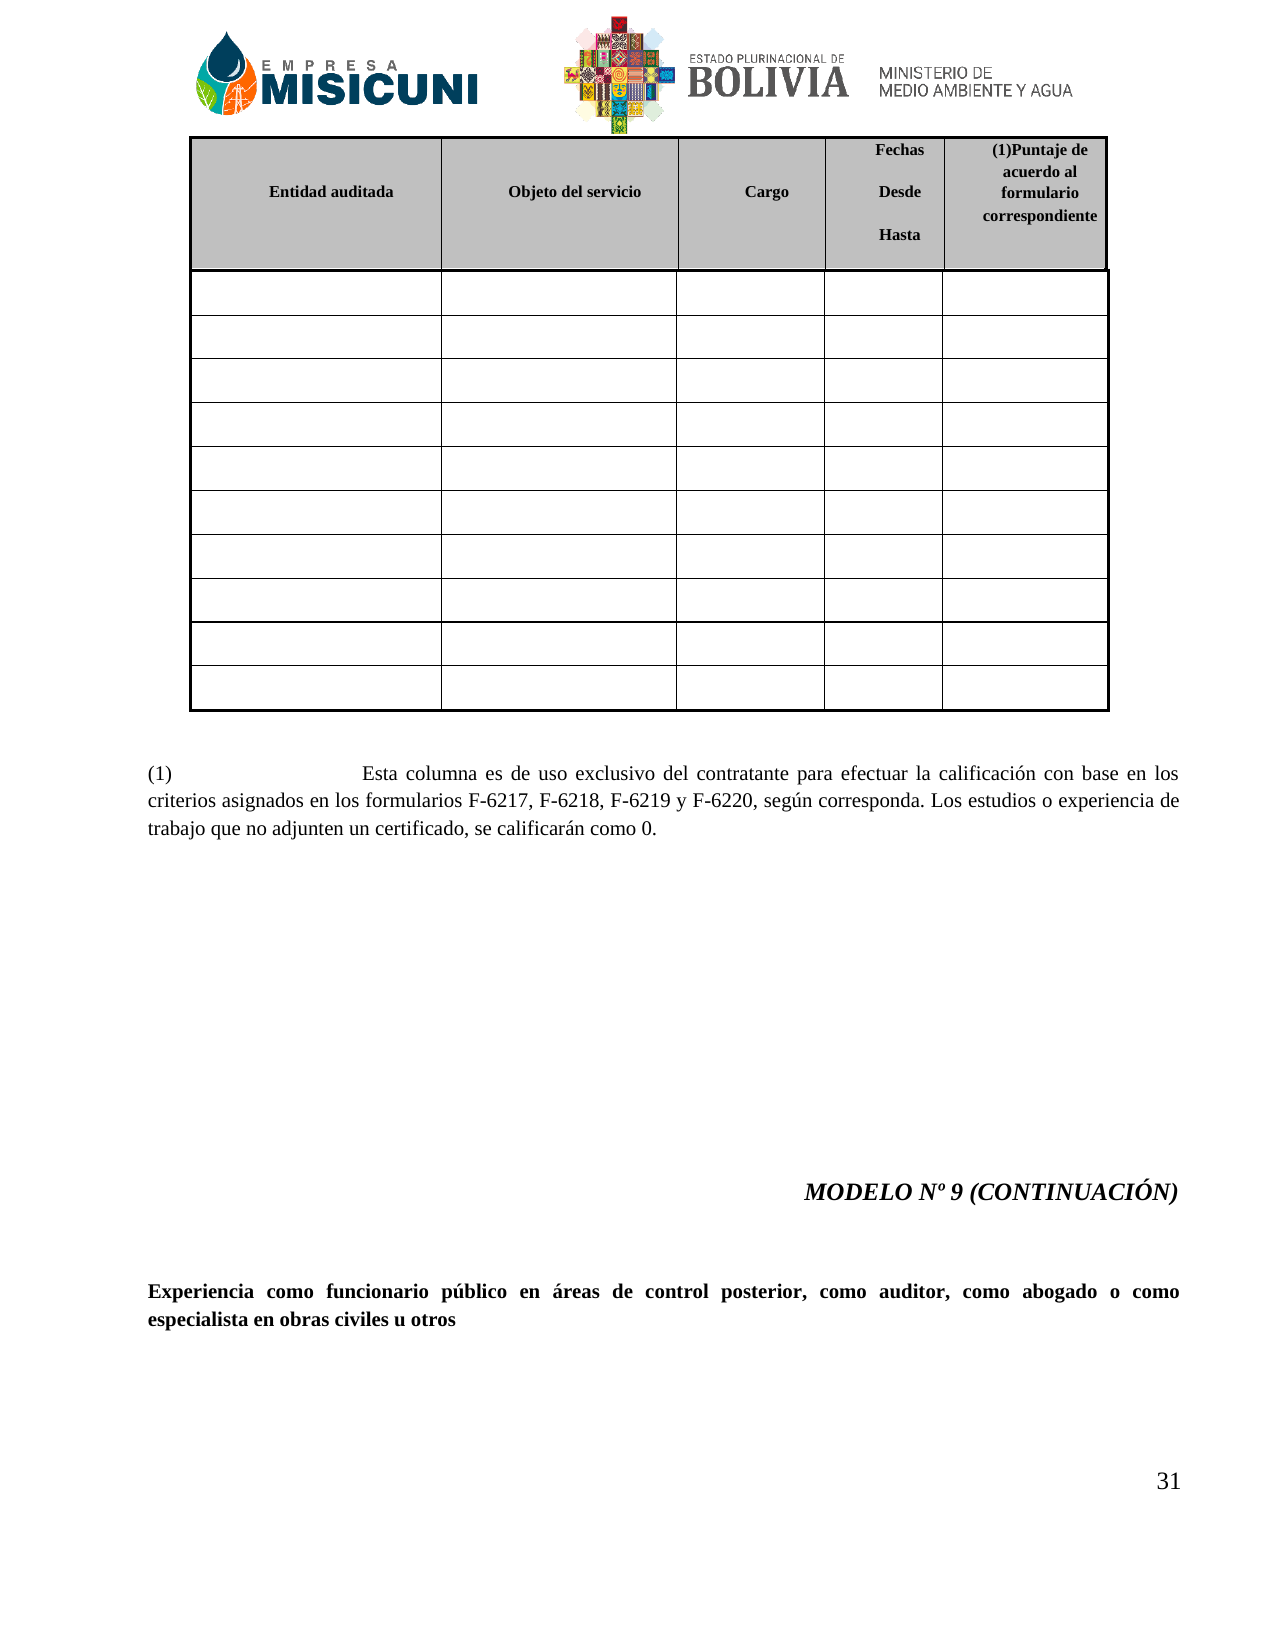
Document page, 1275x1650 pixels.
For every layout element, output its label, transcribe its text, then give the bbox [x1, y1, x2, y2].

table_cell [442, 491, 676, 534]
text Experiencia como funcionario público en áreas de control posterior, como auditor, como abogado o como especialista en obras civiles u otros [148, 1279, 1181, 1331]
table_cell [677, 447, 824, 490]
table_cell [677, 666, 824, 709]
table_cell [442, 623, 676, 665]
table_cell [677, 623, 824, 665]
text MODELO Nº 9 (CONTINUACIÓN) [148, 1177, 1181, 1205]
table_cell [825, 666, 942, 709]
table_cell [825, 272, 942, 314]
table_cell [677, 579, 824, 621]
table_cell [943, 447, 1107, 490]
table_header (1)Puntaje de acuerdo al formulario correspondiente [945, 139, 1105, 268]
table_cell [943, 316, 1107, 358]
table_cell [192, 535, 441, 578]
table_cell [943, 403, 1107, 446]
table_cell [192, 447, 441, 490]
table_cell [192, 316, 441, 358]
table_cell [825, 316, 942, 358]
table_cell [192, 623, 441, 665]
table_cell [192, 491, 441, 534]
table_cell [825, 535, 942, 578]
table_cell [943, 666, 1107, 709]
table_header Entidad auditada [192, 139, 441, 268]
table_cell [825, 579, 942, 621]
table_cell [943, 491, 1107, 534]
table_cell [442, 666, 676, 709]
table_cell [943, 579, 1107, 621]
table_header Fechas Desde Hasta [826, 139, 944, 268]
picture [548, 0, 1088, 136]
table_cell [442, 272, 676, 314]
table_header Cargo [679, 139, 825, 268]
table_cell [825, 491, 942, 534]
table_cell [677, 316, 824, 358]
table_cell [677, 272, 824, 314]
table_header Objeto del servicio [442, 139, 678, 268]
table_cell [442, 403, 676, 446]
table_cell [943, 623, 1107, 665]
table_cell [825, 447, 942, 490]
table_cell [442, 447, 676, 490]
table_cell [825, 623, 942, 665]
table_cell [825, 403, 942, 446]
table_cell [192, 272, 441, 314]
table_cell [943, 272, 1107, 314]
table_cell [943, 359, 1107, 402]
table_cell [677, 403, 824, 446]
table_cell [677, 535, 824, 578]
table_cell [677, 359, 824, 402]
table_cell [192, 666, 441, 709]
table_cell [442, 535, 676, 578]
table_cell [192, 403, 441, 446]
picture [190, 27, 478, 118]
table_cell [442, 359, 676, 402]
table_cell [192, 579, 441, 621]
table_cell [442, 579, 676, 621]
list Esta columna es de uso exclusivo del contratante para efectuar la calificación con base en los criterios asignados en los formularios F-6217, F-6218, F-6219 y F-6220, según corresponda. Los estudios o experiencia de trabajo que no adjunten un certificado, se calificarán como 0. [148, 761, 1181, 840]
table_cell [677, 491, 824, 534]
table_cell [192, 359, 441, 402]
table_cell [825, 359, 942, 402]
table_cell [442, 316, 676, 358]
table_cell [943, 535, 1107, 578]
